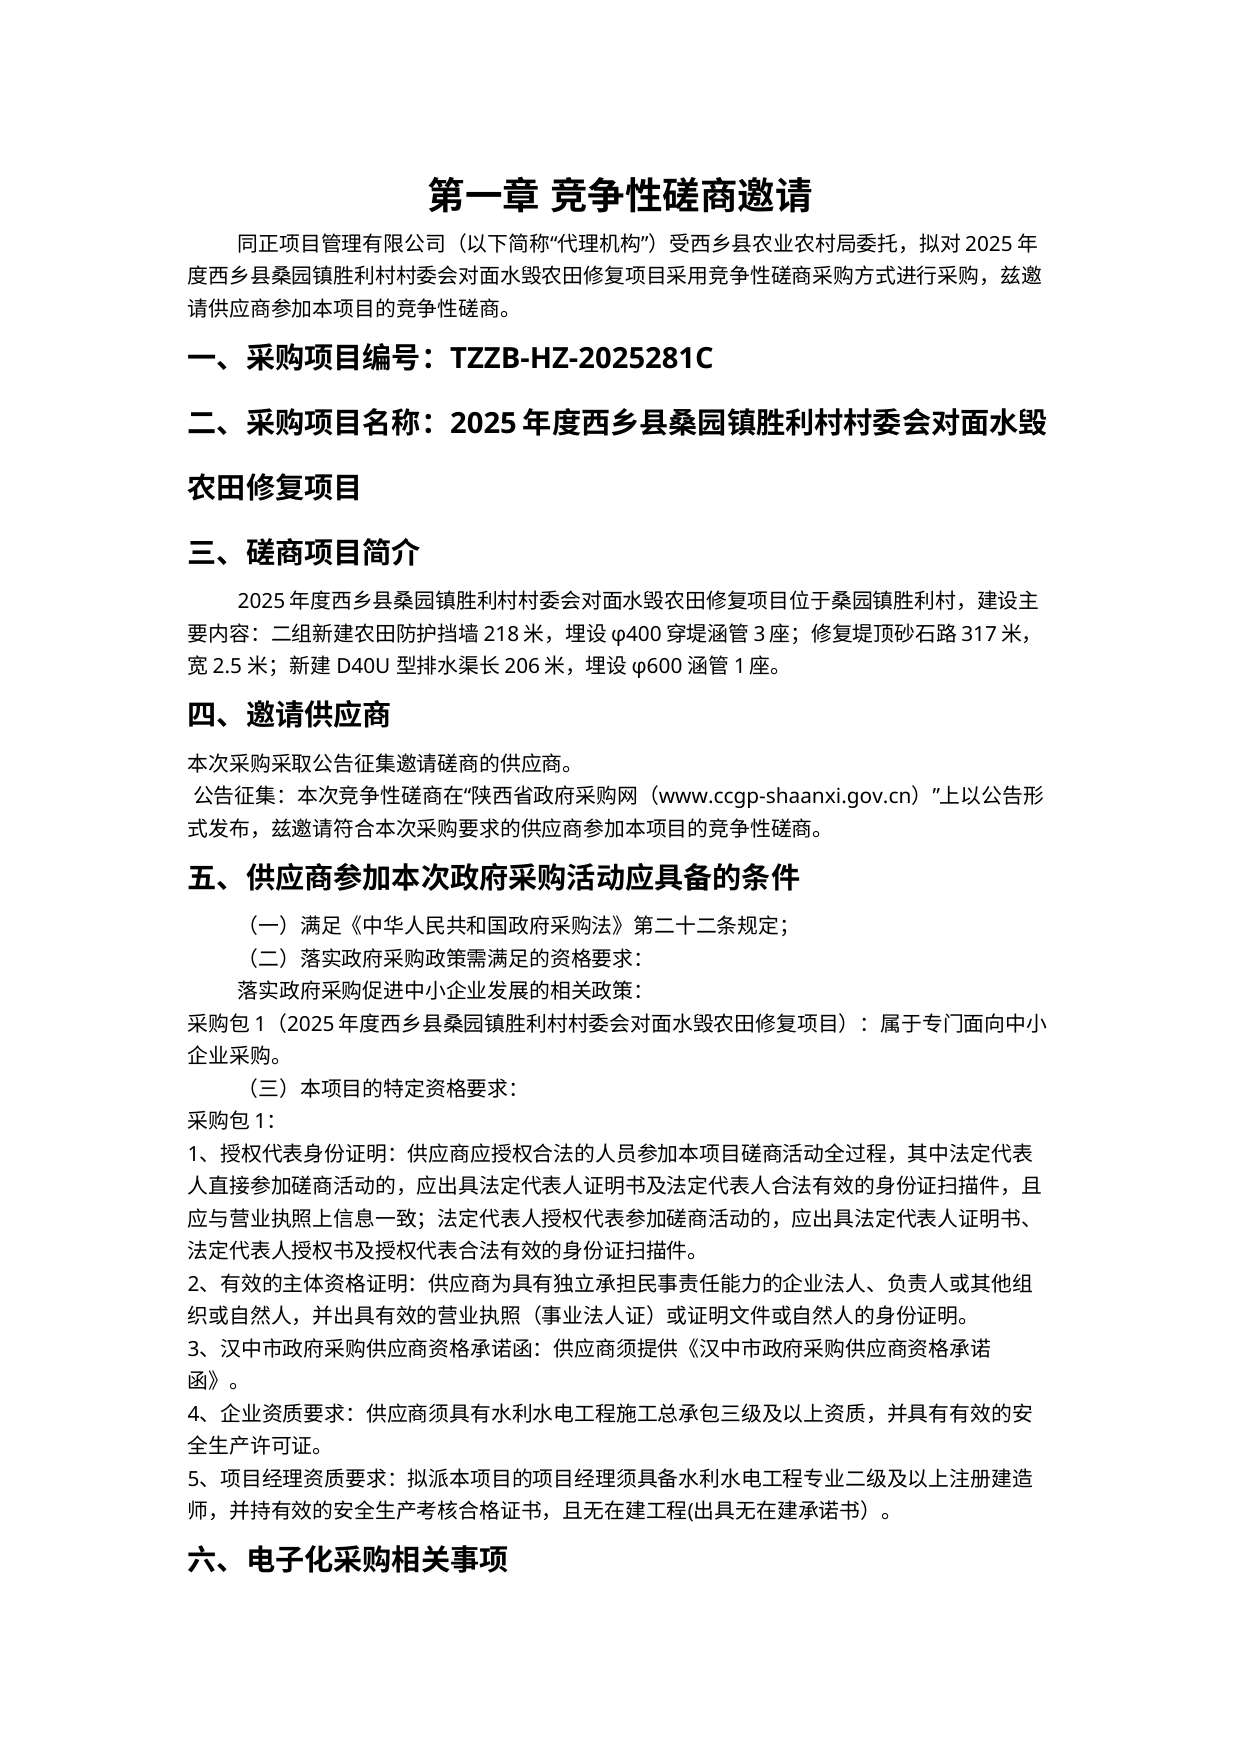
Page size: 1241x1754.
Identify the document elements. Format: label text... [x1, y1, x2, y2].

text （三）本项目的特定资格要求： [187, 1072, 1053, 1104]
text 三、磋商项目简介 [187, 519, 1053, 584]
text 2025年度西乡县桑园镇胜利村村委会对面水毁农田修复项目位于桑园镇胜利村，建设主要内容：二组新建农田防护挡墙218米，埋设φ400穿堤涵管3座；修复堤顶砂石路317米，宽2.5 米；新建 D40U 型排水渠长206米，埋设φ600 涵管1座。 [187, 584, 1053, 682]
text 五、供应商参加本次政府采购活动应具备的条件 [187, 844, 1053, 909]
text 公告征集：本次竞争性磋商在“陕西省政府采购网（www.ccgp-shaanxi.gov.cn）”上以公告形式发布，兹邀请符合本次采购要求的供应商参加本项目的竞争性磋商。 [187, 779, 1053, 844]
text 3、汉中市政府采购供应商资格承诺函：供应商须提供《汉中市政府采购供应商资格承诺函》。 [187, 1332, 1053, 1397]
text 2、有效的主体资格证明：供应商为具有独立承担民事责任能力的企业法人、负责人或其他组织或自然人，并出具有效的营业执照（事业法人证）或证明文件或自然人的身份证明。 [187, 1267, 1053, 1332]
text 四、邀请供应商 [187, 682, 1053, 747]
text 二、采购项目名称：2025年度西乡县桑园镇胜利村村委会对面水毁农田修复项目 [187, 389, 1053, 519]
text 一、采购项目编号：TZZB-HZ-2025281C [187, 324, 1053, 389]
text 4、企业资质要求：供应商须具有水利水电工程施工总承包三级及以上资质，并具有有效的安全生产许可证。 [187, 1397, 1053, 1462]
text 采购包1（2025年度西乡县桑园镇胜利村村委会对面水毁农田修复项目）：属于专门面向中小企业采购。 [187, 1007, 1053, 1072]
text 1、授权代表身份证明：供应商应授权合法的人员参加本项目磋商活动全过程，其中法定代表人直接参加磋商活动的，应出具法定代表人证明书及法定代表人合法有效的身份证扫描件，且应与营业执照上信息一致；法定代表人授权代表参加磋商活动的，应出具法定代表人证明书、法定代表人授权书及授权代表合法有效的身份证扫描件。 [187, 1137, 1053, 1267]
text 六、电子化采购相关事项 [187, 1527, 1053, 1592]
text 第一章 竞争性磋商邀请 [187, 162, 1053, 227]
text 采购包1： [187, 1104, 1053, 1137]
text 5、项目经理资质要求：拟派本项目的项目经理须具备水利水电工程专业二级及以上注册建造师，并持有效的安全生产考核合格证书，且无在建工程(出具无在建承诺书）。 [187, 1462, 1053, 1527]
text （一）满足《中华人民共和国政府采购法》第二十二条规定； [187, 909, 1053, 942]
text 落实政府采购促进中小企业发展的相关政策： [187, 974, 1053, 1007]
text 本次采购采取公告征集邀请磋商的供应商。 [187, 747, 1053, 779]
text （二）落实政府采购政策需满足的资格要求： [187, 942, 1053, 974]
text 同正项目管理有限公司（以下简称“代理机构”）受西乡县农业农村局委托，拟对2025年度西乡县桑园镇胜利村村委会对面水毁农田修复项目采用竞争性磋商采购方式进行采购，兹邀请供应商参加本项目的竞争性磋商。 [187, 227, 1053, 324]
